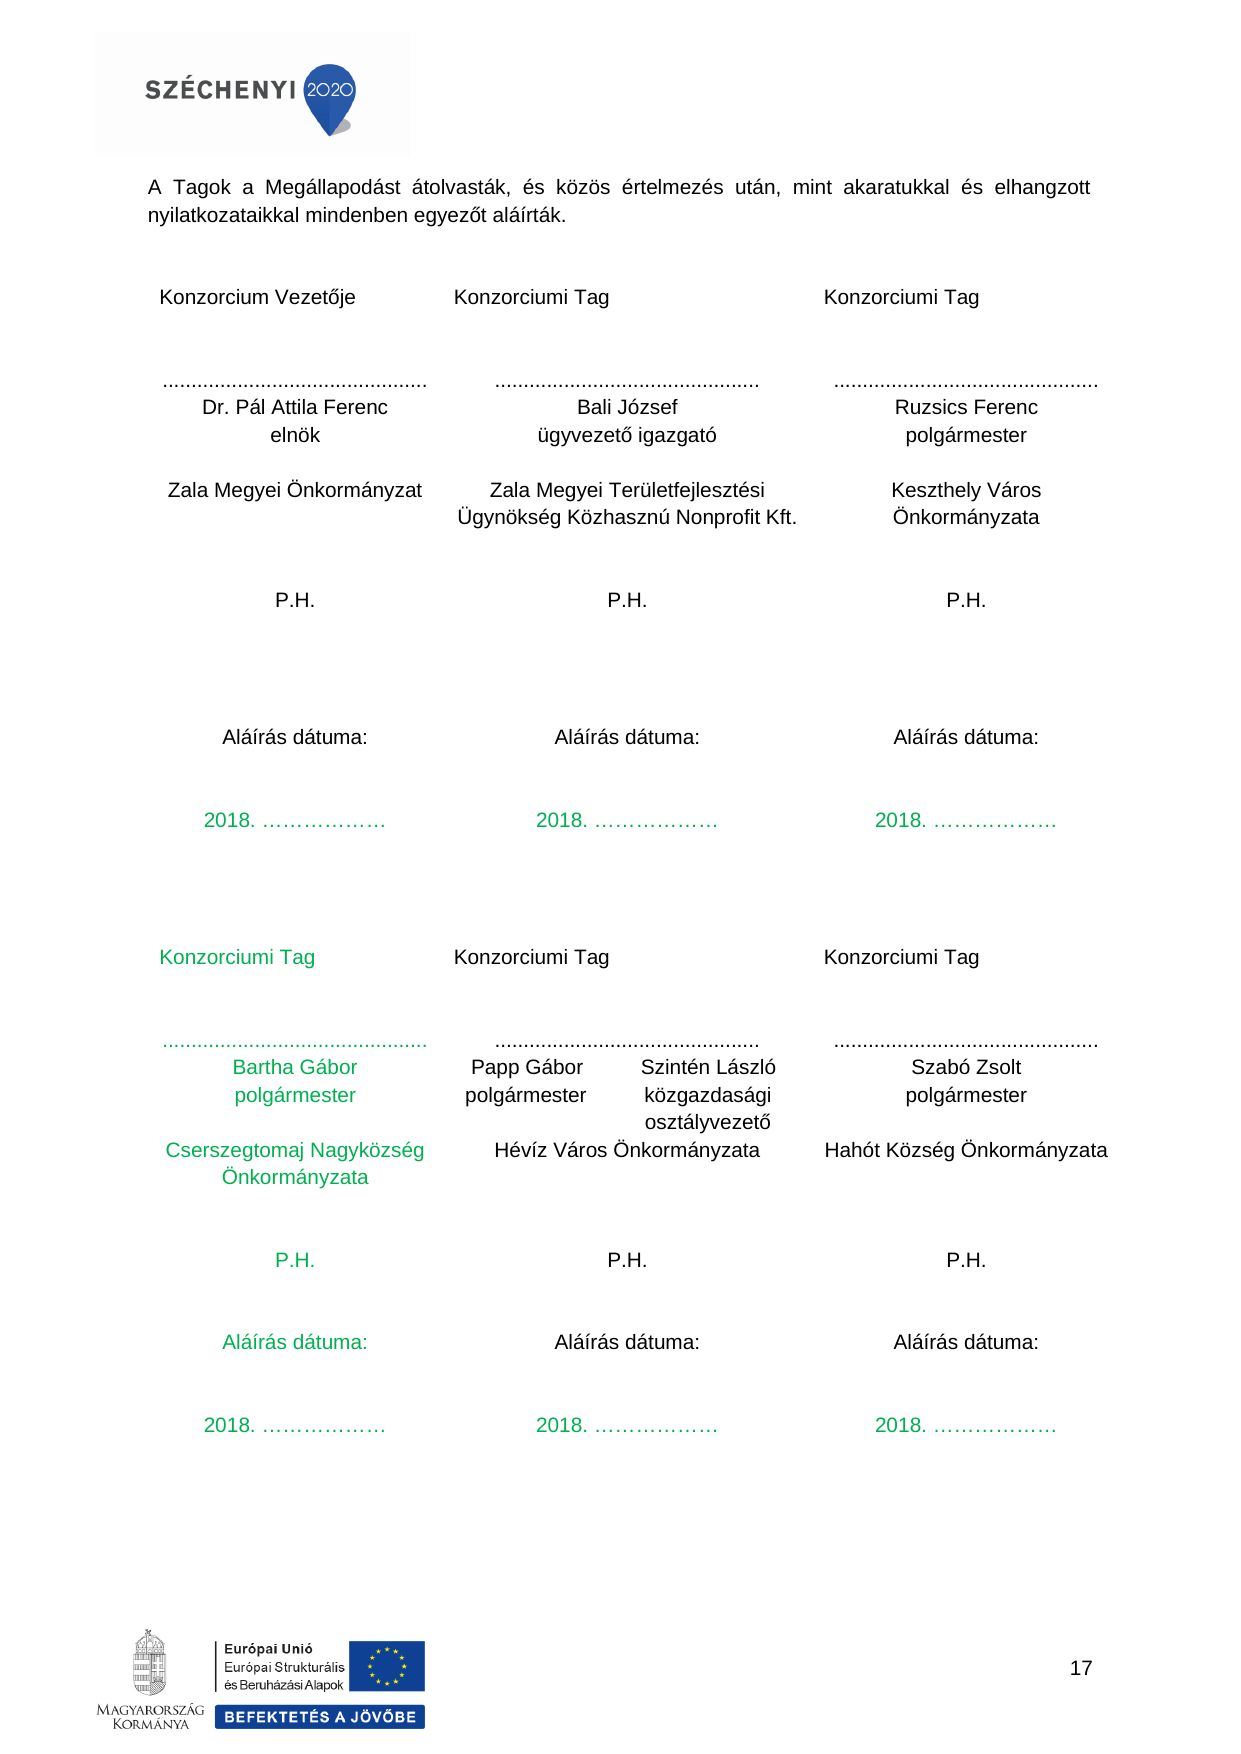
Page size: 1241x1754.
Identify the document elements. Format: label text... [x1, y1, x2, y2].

text A Tagok a Megállapodást átolvasták, és közös értelmezés után, mint akaratukkal és elhangzott nyilatkozataikkal mindenben egyezőt aláírták. [148, 175, 1092, 227]
table_header Konzorciumi Tag .............................................. Ruzsics Ferenc polgármester Keszthely Város Önkormányzata P.H. Aláírás dátuma: 2018. ……………… [812, 285, 1120, 890]
table_cell Konzorciumi Tag .............................................. Bartha Gábor polgármester Cserszegtomaj Nagyközség Önkormányzata P.H. Aláírás dátuma: 2018. ……………… [148, 890, 442, 1495]
table_cell Konzorciumi Tag .............................................. Papp Gábor Szintén László polgármester közgazdasági osztályvezető Hévíz Város Önkormányzata P.H. Aláírás dátuma: 2018. ……………… [442, 890, 812, 1495]
table_cell Konzorciumi Tag .............................................. Szabó Zsolt polgármester Hahót Község Önkormányzata P.H. Aláírás dátuma: 2018. ……………… [812, 890, 1120, 1495]
table_header Konzorcium Vezetője .............................................. Dr. Pál Attila Ferenc elnök Zala Megyei Önkormányzat P.H. Aláírás dátuma: 2018. ……………… [148, 285, 442, 890]
picture [71, 1597, 447, 1751]
table_header Konzorciumi Tag .............................................. Bali József ügyvezető igazgató Zala Megyei Területfejlesztési Ügynökség Közhasznú Nonprofit Kft. P.H. Aláírás dátuma: 2018. ……………… [442, 285, 812, 890]
picture [95, 32, 411, 157]
